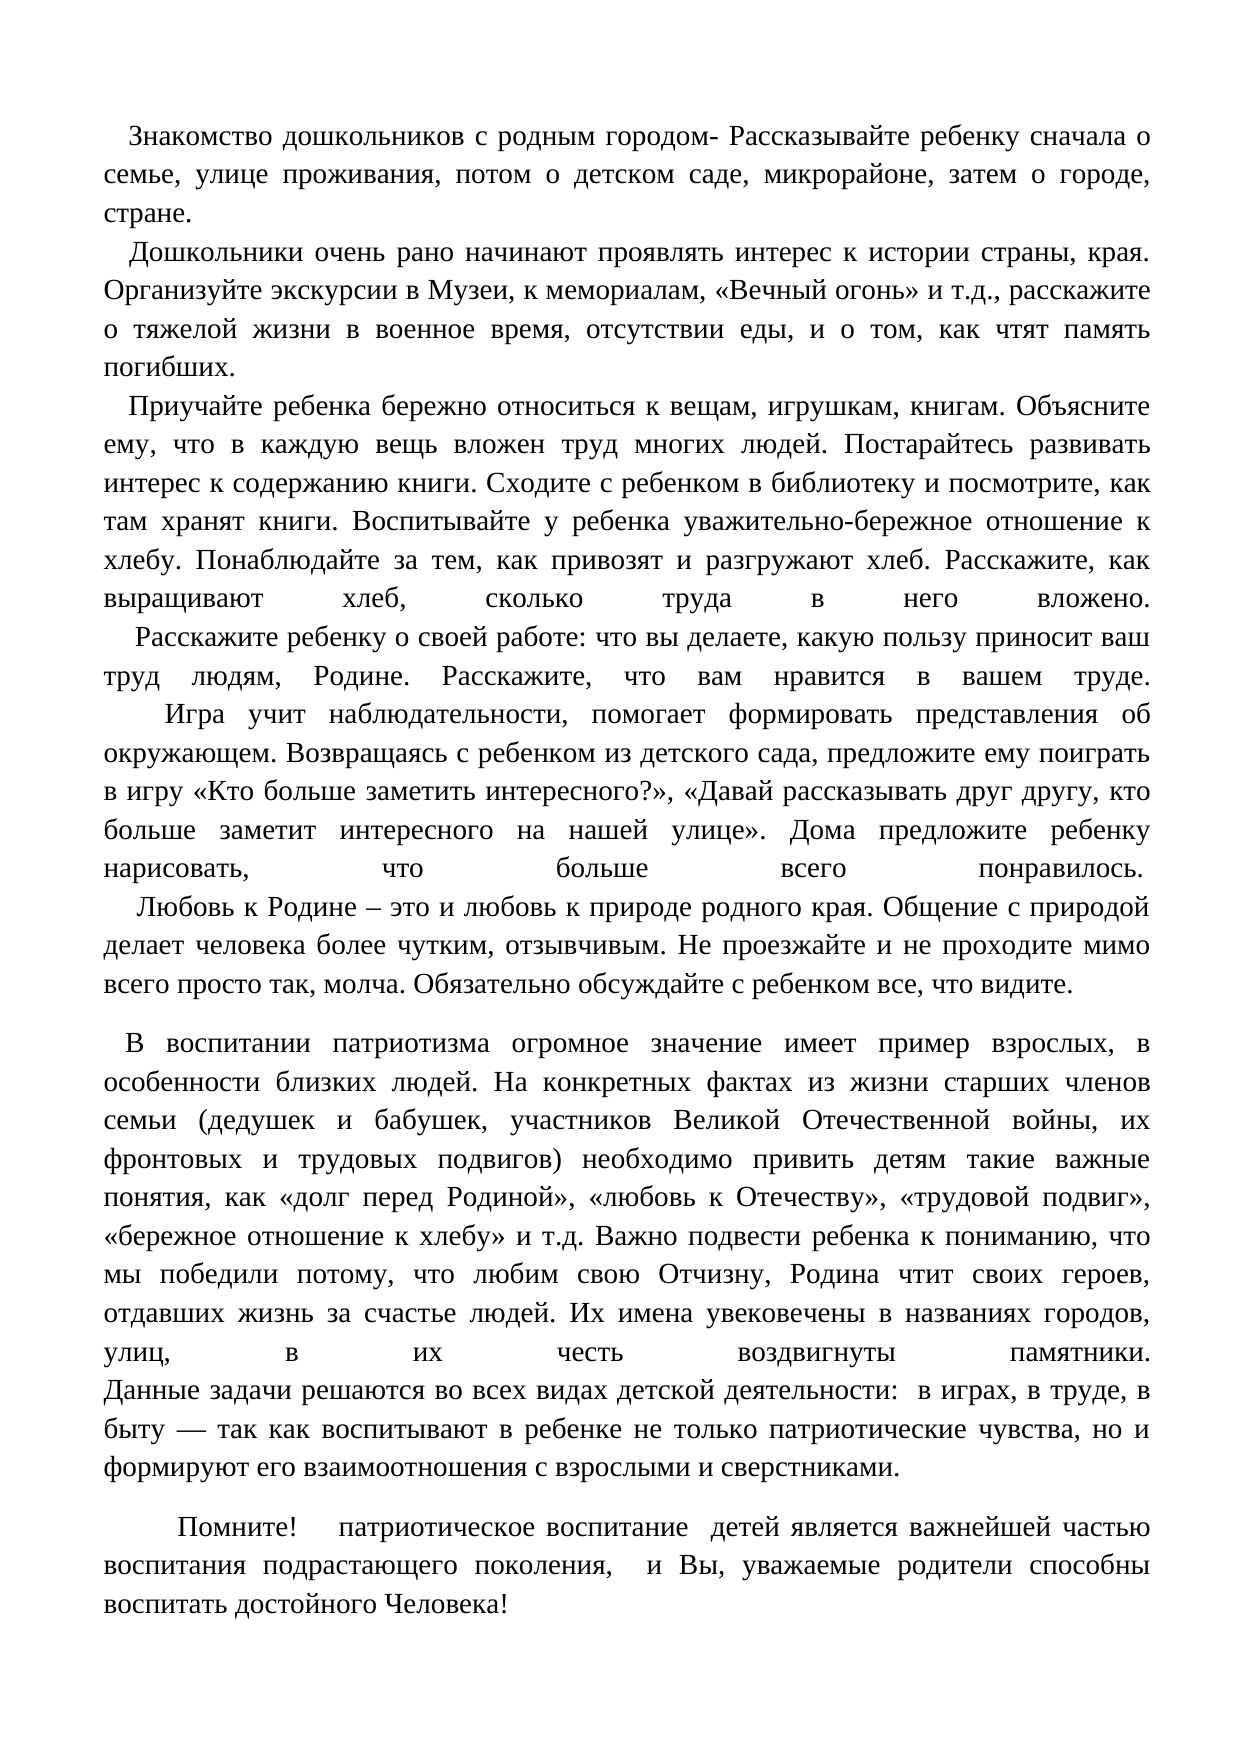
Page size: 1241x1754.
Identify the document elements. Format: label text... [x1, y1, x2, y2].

text Помните! патриотическое воспитание детей является важнейшей частью воспитания подрастающего поколения, и Вы, уважаемые родители способны воспитать достойного Человека! [103, 1509, 1152, 1619]
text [103, 118, 1152, 999]
text В воспитании патриотизма огромное значение имеет пример взрослых, в особенности близких людей. На конкретных фактах из жизни старших членов семьи (дедушек и бабушек, участников Великой Отечественной войны, их фронтовых и трудовых подвигов) необходимо привить детям такие важные понятия, как «долг перед Родиной», «любовь к Отечеству», «трудовой подвиг», «бережное отношение к хлебу» и т.д. Важно подвести ребенка к пониманию, что мы победили потому, что любим свою Отчизну, Родина чтит своих героев, отдавших жизнь за счастье людей. Их имена увековечены в названиях городов, улиц, в их честь воздвигнуты памятники. Данные задачи решаются во всех видах детской деятельности: в играх, в труде, в быту — так как воспитывают в ребенке не только патриотические чувства, но и формируют его взаимоотношения с взрослыми и сверстниками. [103, 1025, 1152, 1483]
